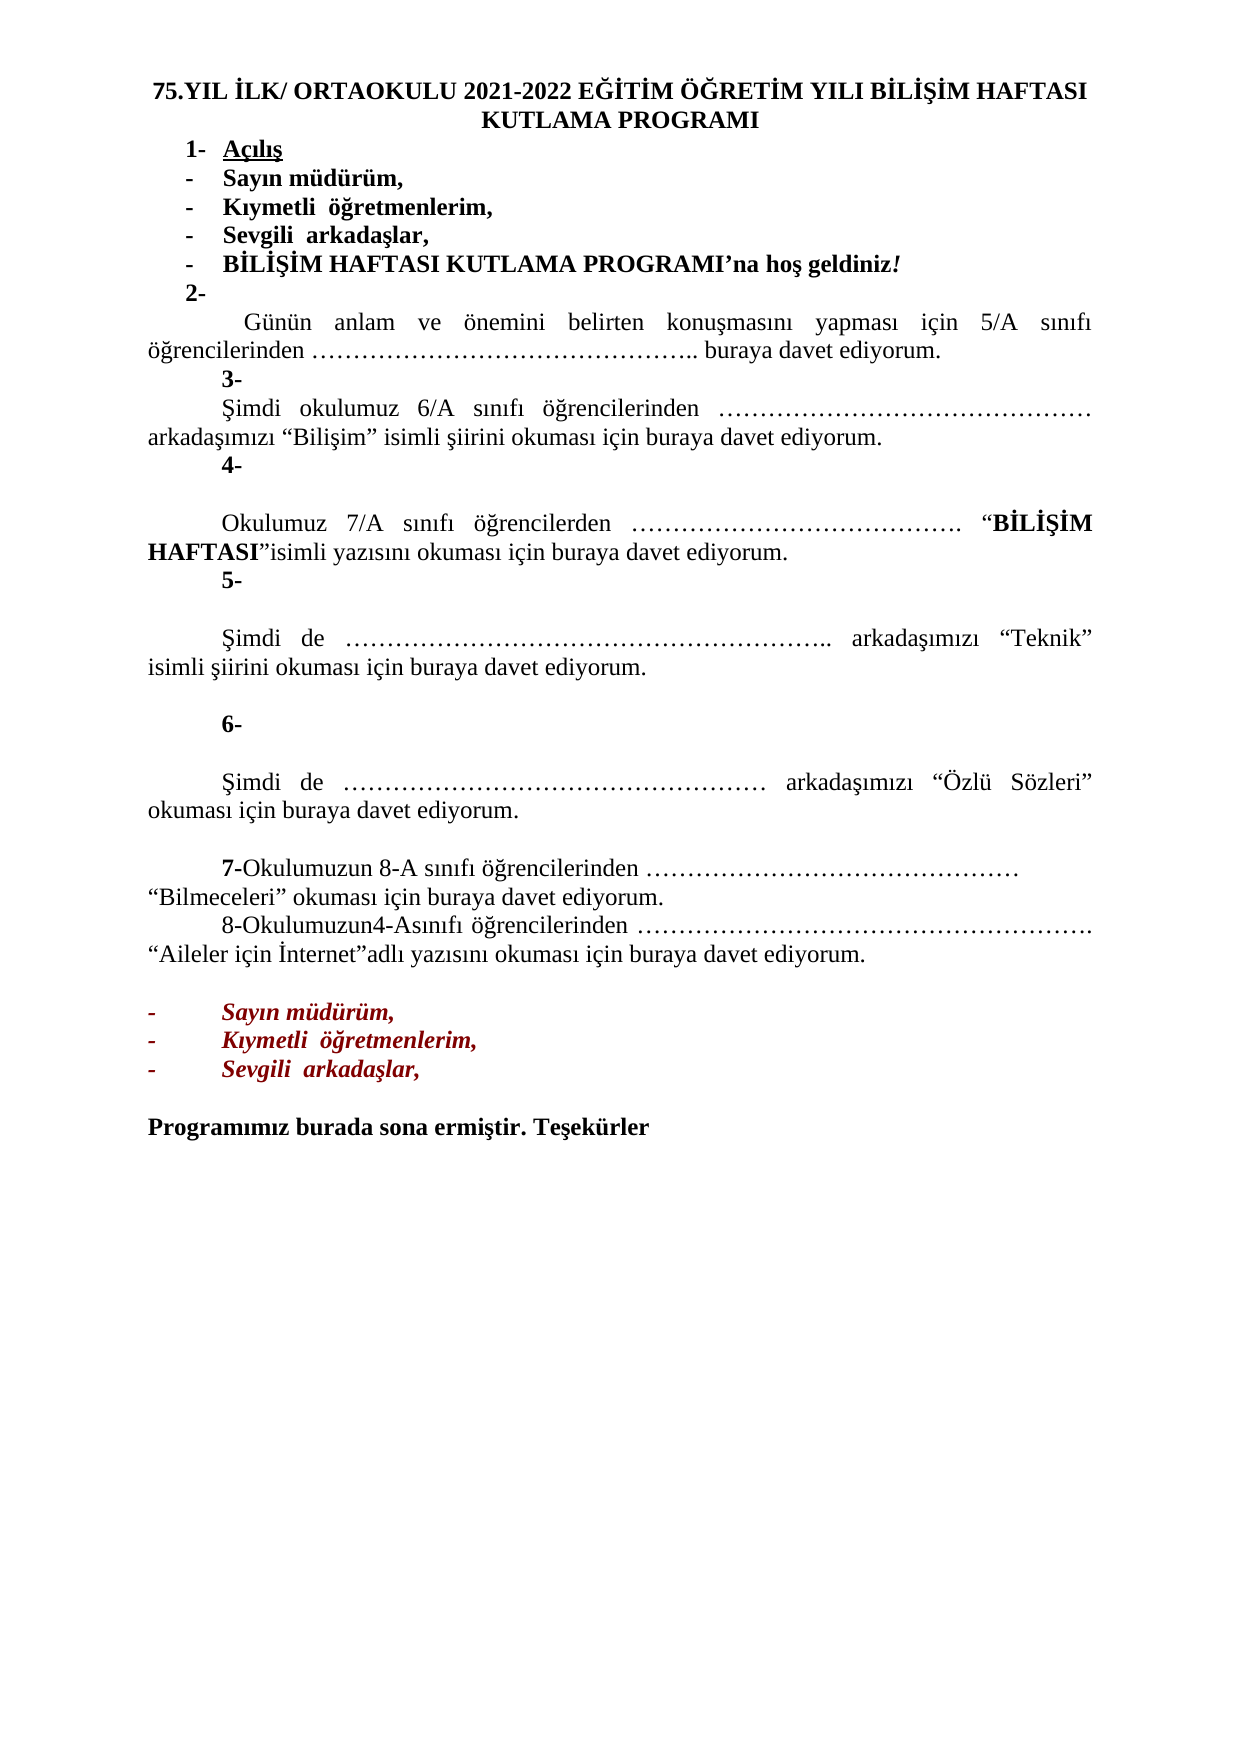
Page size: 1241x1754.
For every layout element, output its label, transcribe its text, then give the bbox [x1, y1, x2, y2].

text 5- [148, 566, 1093, 594]
list Açılış [185, 134, 1093, 163]
text 2- [148, 278, 1093, 307]
text Şimdi de …………………………………………… arkadaşımızı “Özlü Sözleri” okuması için buraya davet ediyorum. [148, 767, 1093, 824]
text 6- [148, 709, 1093, 738]
text 8-Okulumuzun4-Asınıfı öğrencilerinden ………………………………………………. “Aileler için İnternet”adlı yazısını okuması için buraya davet ediyorum. [148, 911, 1093, 968]
text - Kıymetli öğretmenlerim, [148, 1026, 1093, 1054]
list Sevgili arkadaşlar, [185, 220, 1093, 249]
text - Sayın müdürüm, [148, 997, 1093, 1026]
text Günün anlam ve önemini belirten konuşmasını yapması için 5/A sınıfı öğrencilerinden ……………………………………….. buraya davet ediyorum. [148, 307, 1093, 364]
list BİLİŞİM HAFTASI KUTLAMA PROGRAMI’na hoş geldiniz! [185, 249, 1093, 278]
text 3- [148, 364, 1093, 393]
text 7-Okulumuzun 8-A sınıfı öğrencilerinden ……………………………………… “Bilmeceleri” okuması için buraya davet ediyorum. [148, 853, 1093, 911]
list Kıymetli öğretmenlerim, [185, 192, 1093, 220]
text 4- [148, 450, 1093, 479]
text Şimdi de ………………………………………………….. arkadaşımızı “Teknik” isimli şiirini okuması için buraya davet ediyorum. [148, 623, 1093, 681]
list Sayın müdürüm, [185, 163, 1093, 192]
text Şimdi okulumuz 6/A sınıfı öğrencilerinden ……………………………………… arkadaşımızı “Bilişim” isimli şiirini okuması için buraya davet ediyorum. [148, 393, 1093, 450]
text - Sevgili arkadaşlar, [148, 1054, 1093, 1083]
text 75.YIL İLK/ ORTAOKULU 2021-2022 EĞİTİM ÖĞRETİM YILI BİLİŞİM HAFTASI KUTLAMA PROGRAMI [148, 75, 1093, 134]
text Programımız burada sona ermiştir. Teşekürler [148, 1112, 1093, 1141]
text Okulumuz 7/A sınıfı öğrencilerden …………………………………. “BİLİŞİM HAFTASI”isimli yazısını okuması için buraya davet ediyorum. [148, 508, 1093, 566]
